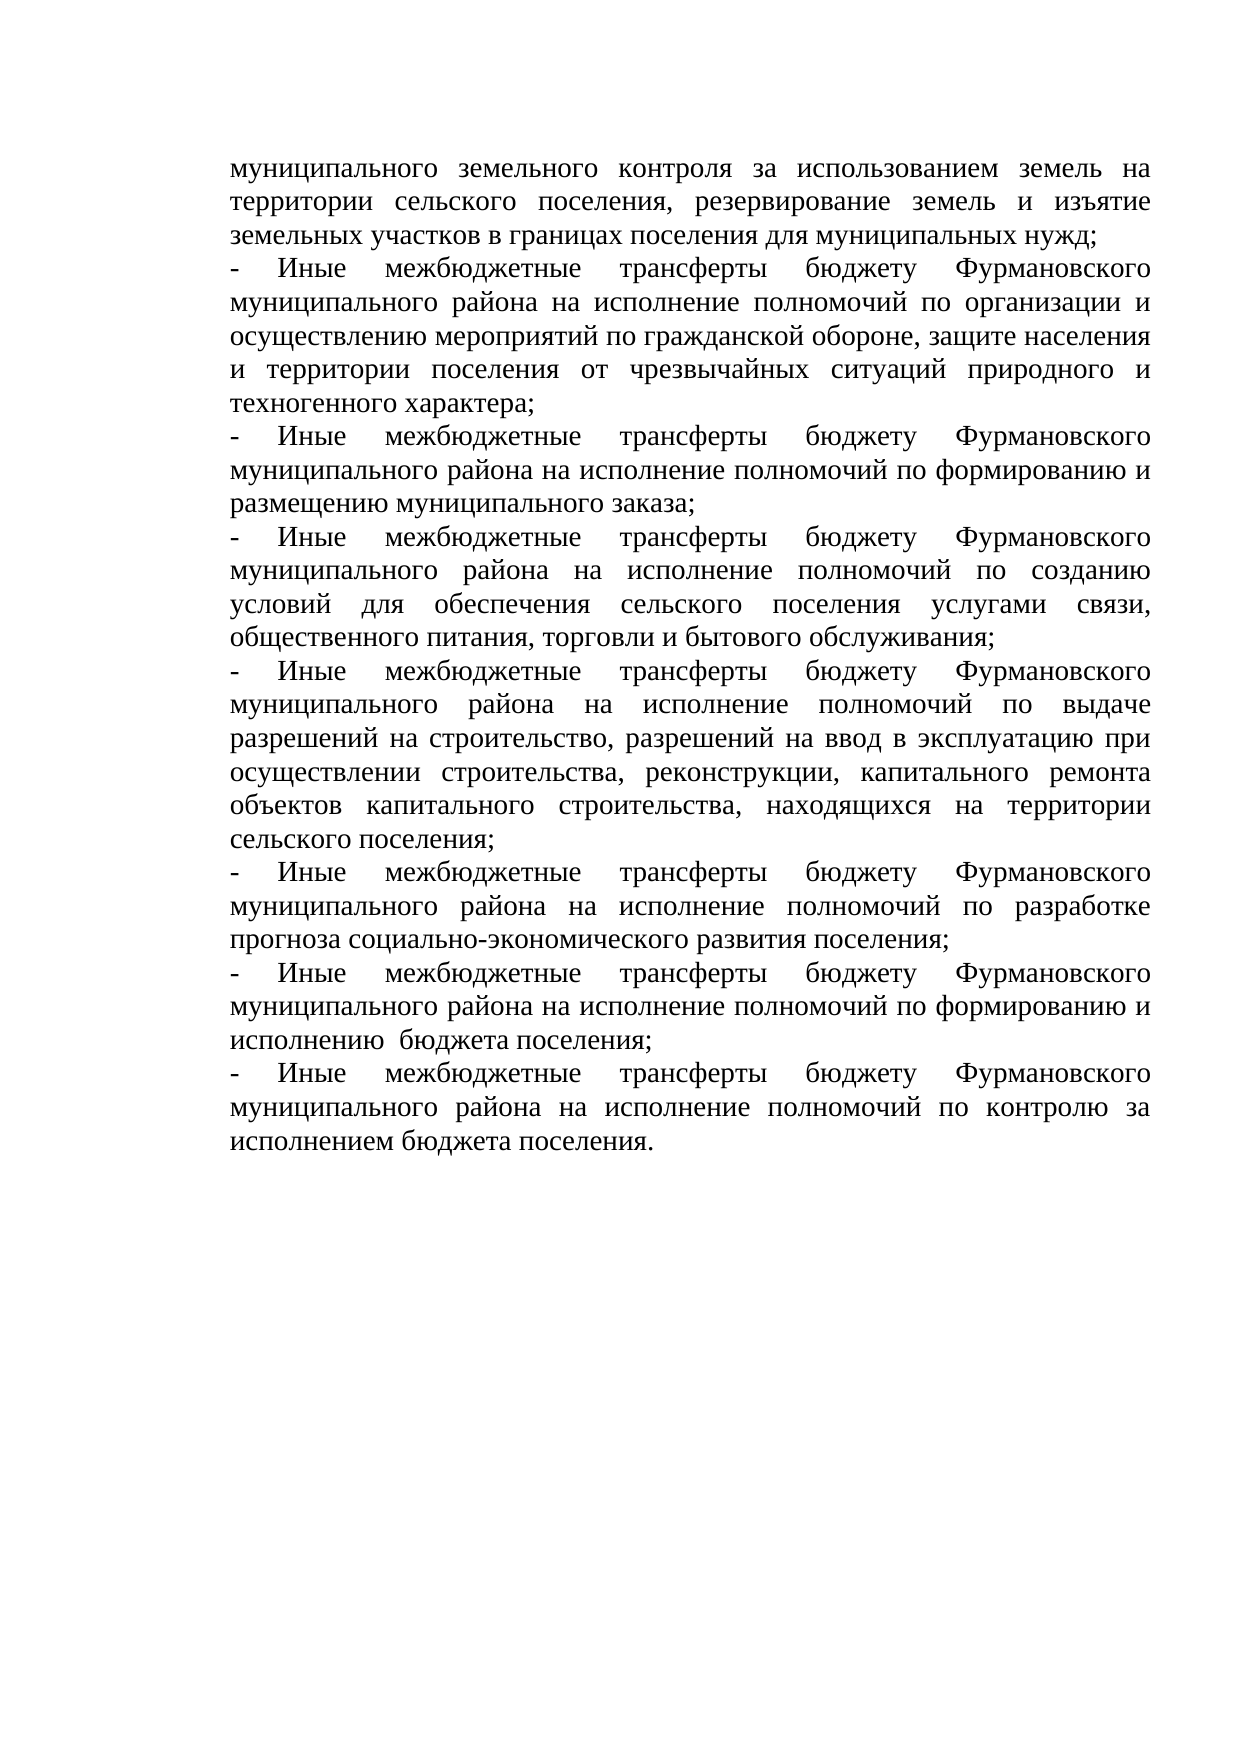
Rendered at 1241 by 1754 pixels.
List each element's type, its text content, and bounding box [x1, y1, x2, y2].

list - Иные межбюджетные трансферты бюджету Фурмановского муниципального района на исполнение полномочий по созданию условий для обеспечения сельского поселения услугами связи, общественного питания, торговли и бытового обслуживания; [229, 519, 1152, 653]
list - Иные межбюджетные трансферты бюджету Фурмановского муниципального района на исполнение полномочий по организации и осуществлению мероприятий по гражданской обороне, защите населения и территории поселения от чрезвычайных ситуаций природного и техногенного характера; [229, 251, 1152, 418]
list - Иные межбюджетные трансферты бюджету Фурмановского муниципального района на исполнение полномочий по формированию и размещению муниципального заказа; [229, 418, 1152, 519]
list - Иные межбюджетные трансферты бюджету Фурмановского муниципального района на исполнение полномочий по контролю за исполнением бюджета поселения. [229, 1056, 1152, 1156]
list - Иные межбюджетные трансферты бюджету Фурмановского муниципального района на исполнение полномочий по формированию и исполнению бюджета поселения; [229, 955, 1152, 1056]
list - Иные межбюджетные трансферты бюджету Фурмановского муниципального района на исполнение полномочий по разработке прогноза социально-экономического развития поселения; [229, 854, 1152, 955]
list - Иные межбюджетные трансферты бюджету Фурмановского муниципального района на исполнение полномочий по выдаче разрешений на строительство, разрешений на ввод в эксплуатацию при осуществлении строительства, реконструкции, капитального ремонта объектов капитального строительства, находящихся на территории сельского поселения; [229, 653, 1152, 854]
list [229, 150, 1152, 251]
